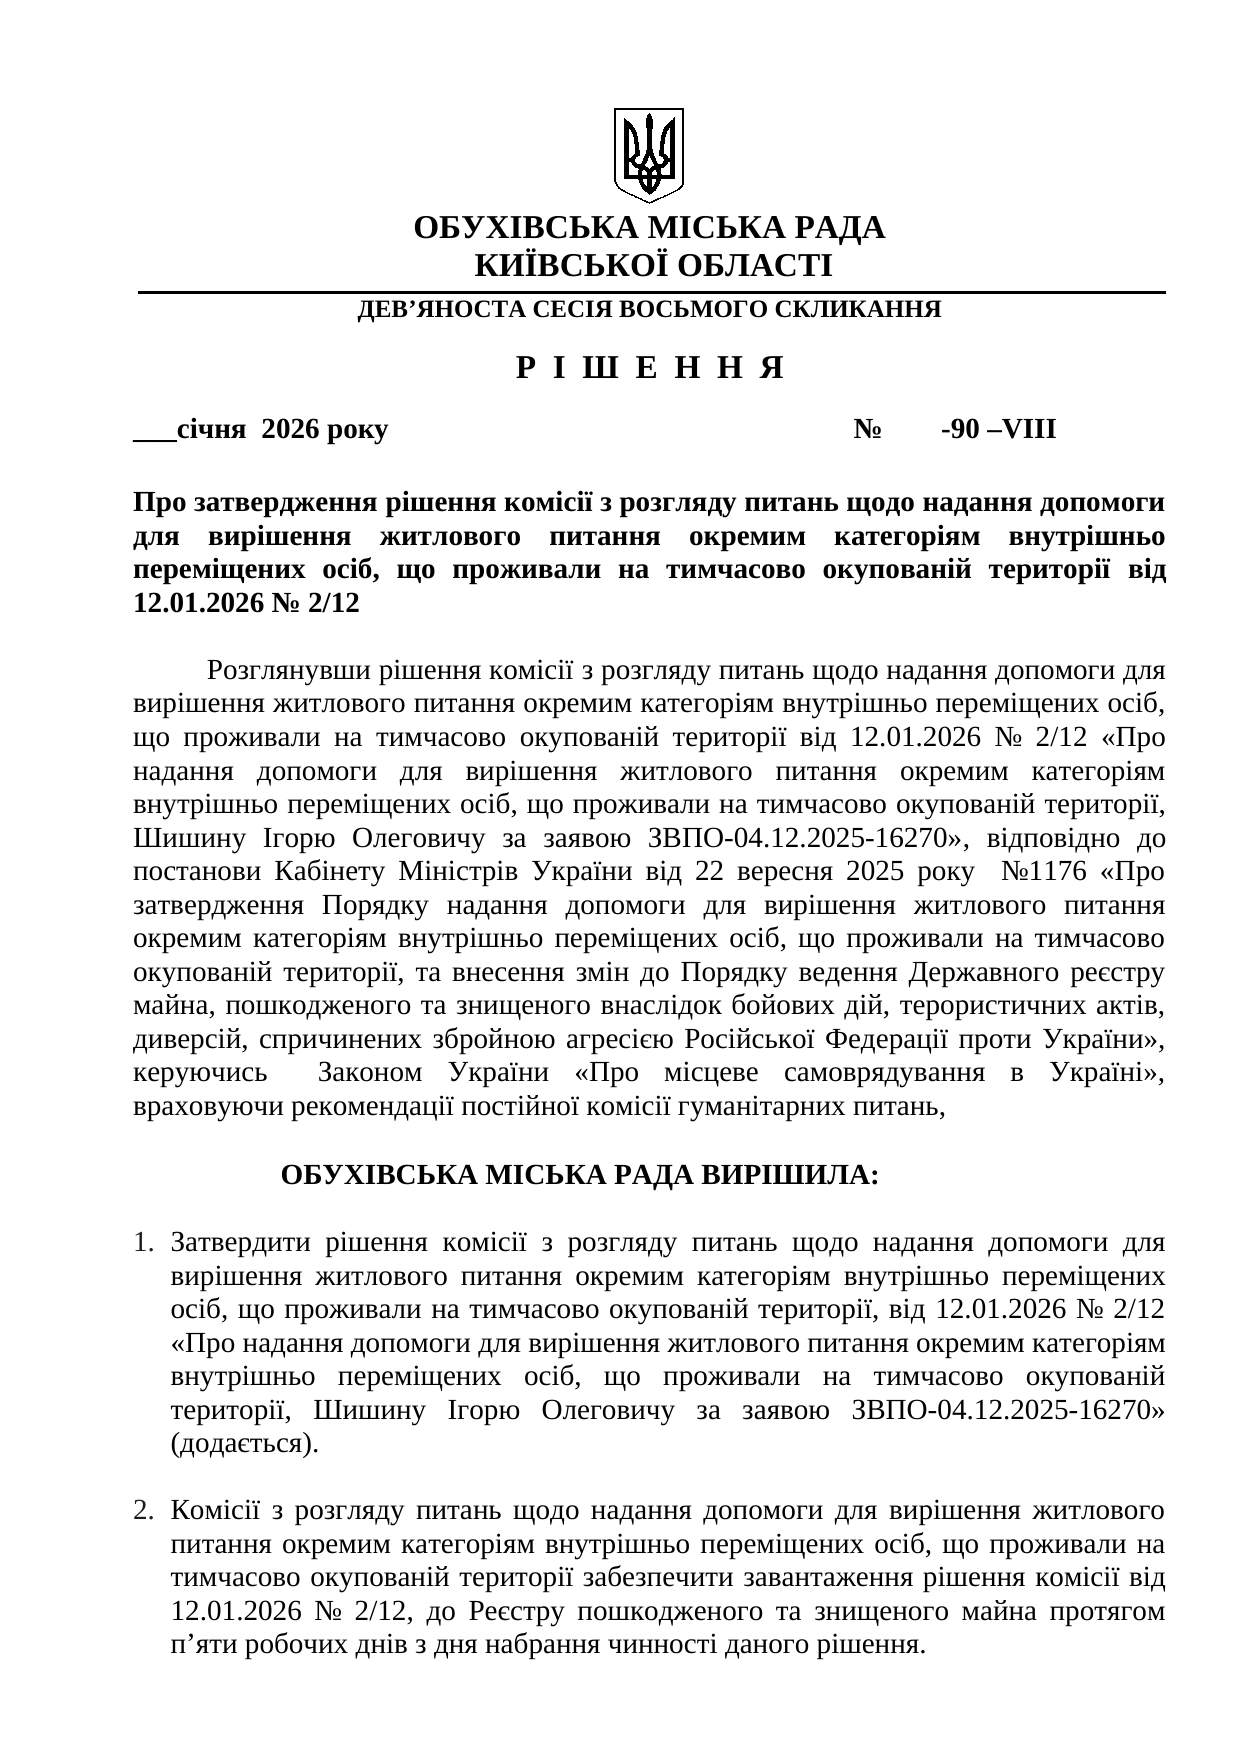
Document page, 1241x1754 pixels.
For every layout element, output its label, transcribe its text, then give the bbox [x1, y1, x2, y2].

text Р І Ш Е Н Н Я [133, 348, 1166, 386]
text Розглянувши рішення комісії з розгляду питань щодо надання допомоги для вирішення житлового питання окремим категоріям внутрішньо переміщених осіб, що проживали на тимчасово окупованій території від 12.01.2026 № 2/12 «Про надання допомоги для вирішення житлового питання окремим категоріям внутрішньо переміщених осіб, що проживали на тимчасово окупованій території, Шишину Ігорю Олеговичу за заявою ЗВПО-04.12.2025-16270», відповідно до постанови Кабінету Міністрів України від 22 вересня 2025 року №1176 «Про затвердження Порядку надання допомоги для вирішення житлового питання окремим категоріям внутрішньо переміщених осіб, що проживали на тимчасово окупованій території, та внесення змін до Порядку ведення Державного реєстру майна, пошкодженого та знищеного внаслідок бойових дій, терористичних актів, диверсій, спричинених збройною агресією Російської Федерації проти України», керуючись Законом України «Про місцеве самоврядування в Україні», враховуючи рекомендації постійної комісії гуманітарних питань, [133, 652, 1166, 1122]
text ОБУХІВСЬКА МІСЬКА РАДА ВИРІШИЛА: [207, 1157, 1166, 1191]
text ___січня 2026 року № -90 –VІІІ [133, 411, 1166, 444]
text ДЕВ’ЯНОСТА СЕСІЯ ВОСЬМОГО СКЛИКАННЯ [133, 294, 1166, 323]
text КИЇВСЬКОЇ ОБЛАСТІ [133, 246, 1166, 284]
text Про затвердження рішення комісії з розгляду питань щодо надання допомоги для вирішення житлового питання окремим категоріям внутрішньо переміщених осіб, що проживали на тимчасово окупованій території від 12.01.2026 № 2/12 [133, 484, 1166, 618]
list Комісії з розгляду питань щодо надання допомоги для вирішення житлового питання окремим категоріям внутрішньо переміщених осіб, що проживали на тимчасово окупованій території забезпечити завантаження рішення комісії від 12.01.2026 № 2/12, до Реєстру пошкодженого та знищеного майна протягом п’яти робочих днів з дня набрання чинності даного рішення. [133, 1492, 1166, 1660]
text ОБУХІВСЬКА МІСЬКА РАДА [133, 207, 1166, 246]
list Затвердити рішення комісії з розгляду питань щодо надання допомоги для вирішення житлового питання окремим категоріям внутрішньо переміщених осіб, що проживали на тимчасово окупованій території, від 12.01.2026 № 2/12 «Про надання допомоги для вирішення житлового питання окремим категоріям внутрішньо переміщених осіб, що проживали на тимчасово окупованій території, Шишину Ігорю Олеговичу за заявою ЗВПО-04.12.2025-16270» (додається). [133, 1224, 1166, 1459]
